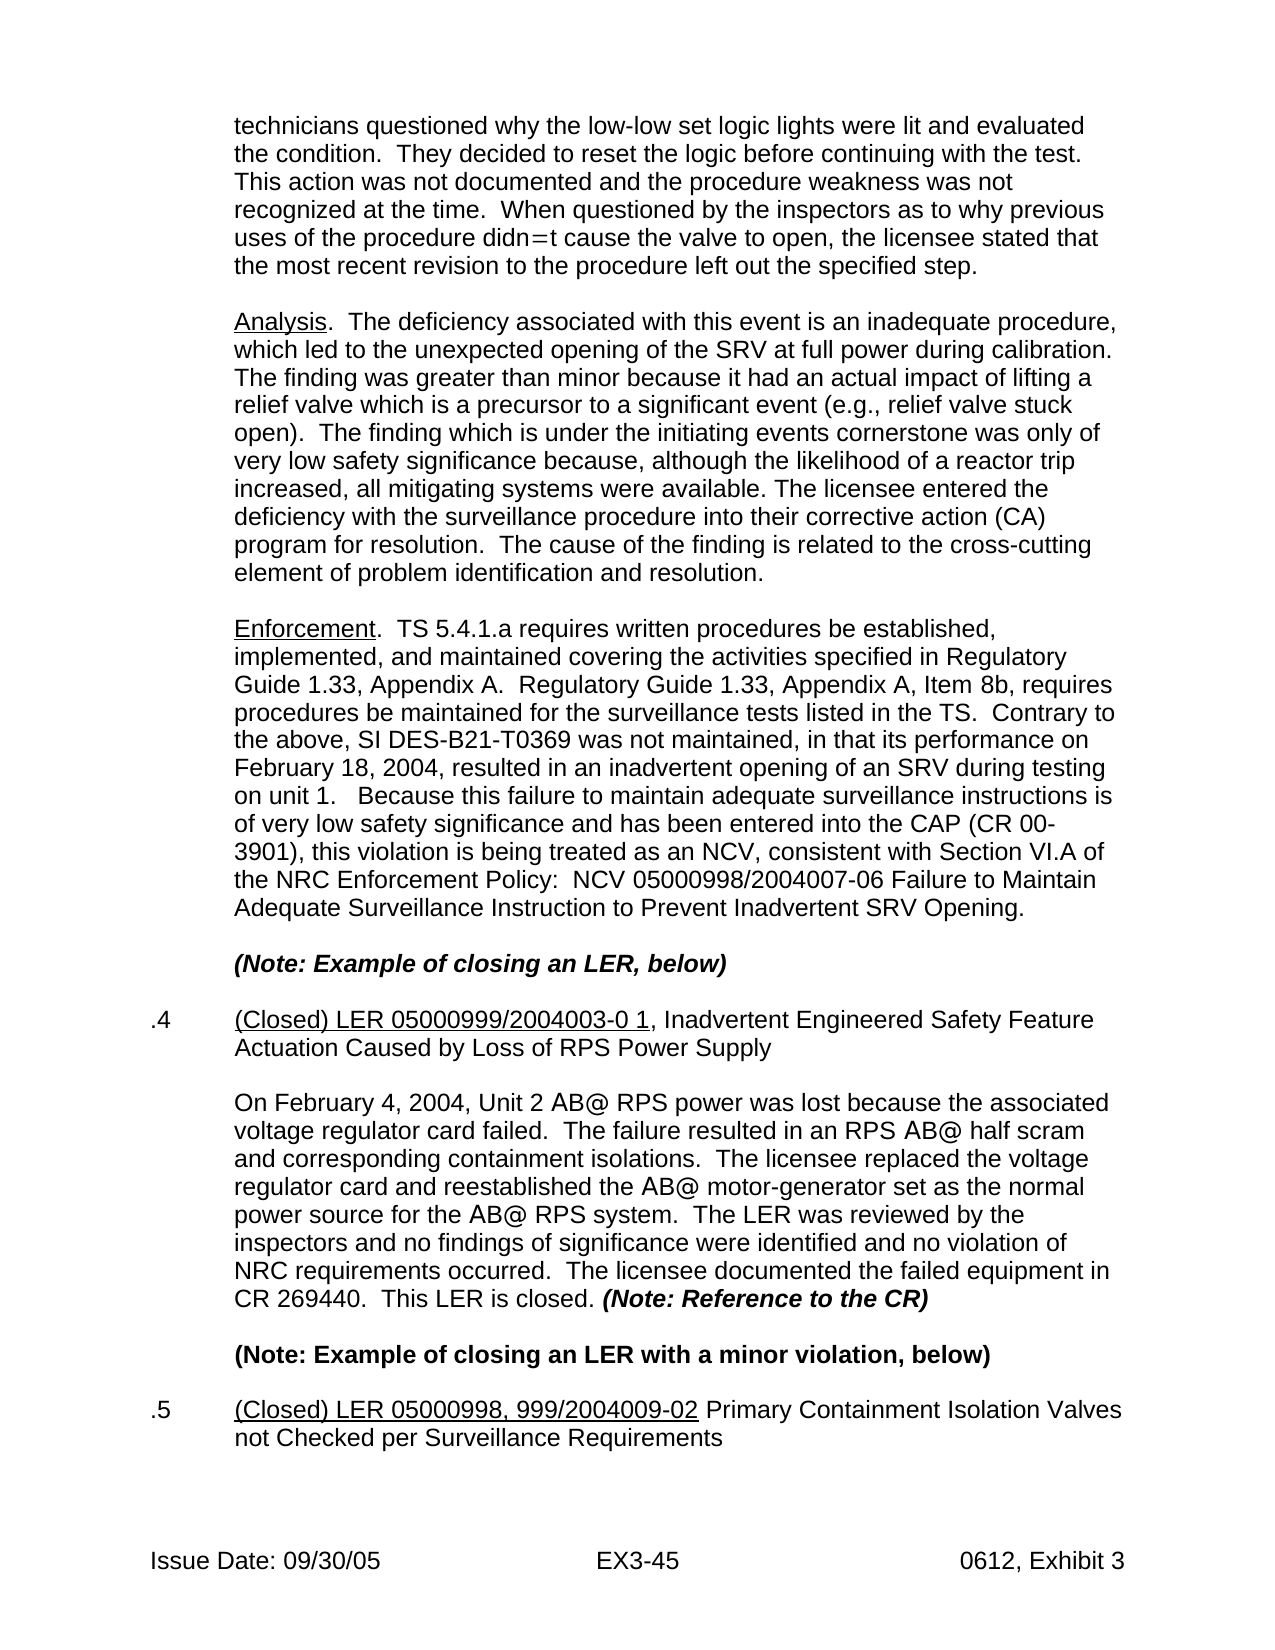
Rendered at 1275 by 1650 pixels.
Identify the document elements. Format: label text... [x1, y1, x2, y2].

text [234, 112, 1125, 280]
text (Note: Example of closing an LER, below) [225, 950, 1125, 978]
text .5 (Closed) LER 05000998, 999/2004009-02 Primary Containment Isolation Valves not Checked per Surveillance Requirements [150, 1397, 1125, 1452]
text .4 (Closed) LER 05000999/2004003-0 1, Inadvertent Engineered Safety Feature Actuation Caused by Loss of RPS Power Supply [150, 1006, 1125, 1062]
text Analysis. The deficiency associated with this event is an inadequate procedure, which led to the unexpected opening of the SRV at full power during calibration. The finding was greater than minor because it had an actual impact of lifting a relief valve which is a precursor to a significant event (e.g., relief valve stuck open). The finding which is under the initiating events cornerstone was only of very low safety significance because, although the likelihood of a reactor trip increased, all mitigating systems were available. The licensee entered the deficiency with the surveillance procedure into their corrective action (CA) program for resolution. The cause of the finding is related to the cross-cutting element of problem identification and resolution. [234, 308, 1125, 587]
text Enforcement. TS 5.4.1.a requires written procedures be established, implemented, and maintained covering the activities specified in Regulatory Guide 1.33, Appendix A. Regulatory Guide 1.33, Appendix A, Item 8b, requires procedures be maintained for the surveillance tests listed in the TS. Contrary to the above, SI DES-B21-T0369 was not maintained, in that its performance on February 18, 2004, resulted in an inadvertent opening of an SRV during testing on unit 1. Because this failure to maintain adequate surveillance instructions is of very low safety significance and has been entered into the CAP (CR 00-3901), this violation is being treated as an NCV, consistent with Section VI.A of the NRC Enforcement Policy: NCV 05000998/2004007-06 Failure to Maintain Adequate Surveillance Instruction to Prevent Inadvertent SRV Opening. [234, 615, 1125, 922]
text On February 4, 2004, Unit 2 B RPS power was lost because the associated voltage regulator card failed. The failure resulted in an RPS B half scram and corresponding containment isolations. The licensee replaced the voltage regulator card and reestablished the B motor-generator set as the normal power source for the B RPS system. The LER was reviewed by the inspectors and no findings of significance were identified and no violation of NRC requirements occurred. The licensee documented the failed equipment in CR 269440. This LER is closed. (Note: Reference to the CR) [234, 1089, 1125, 1313]
text (Note: Example of closing an LER with a minor violation, below) [225, 1341, 1125, 1369]
